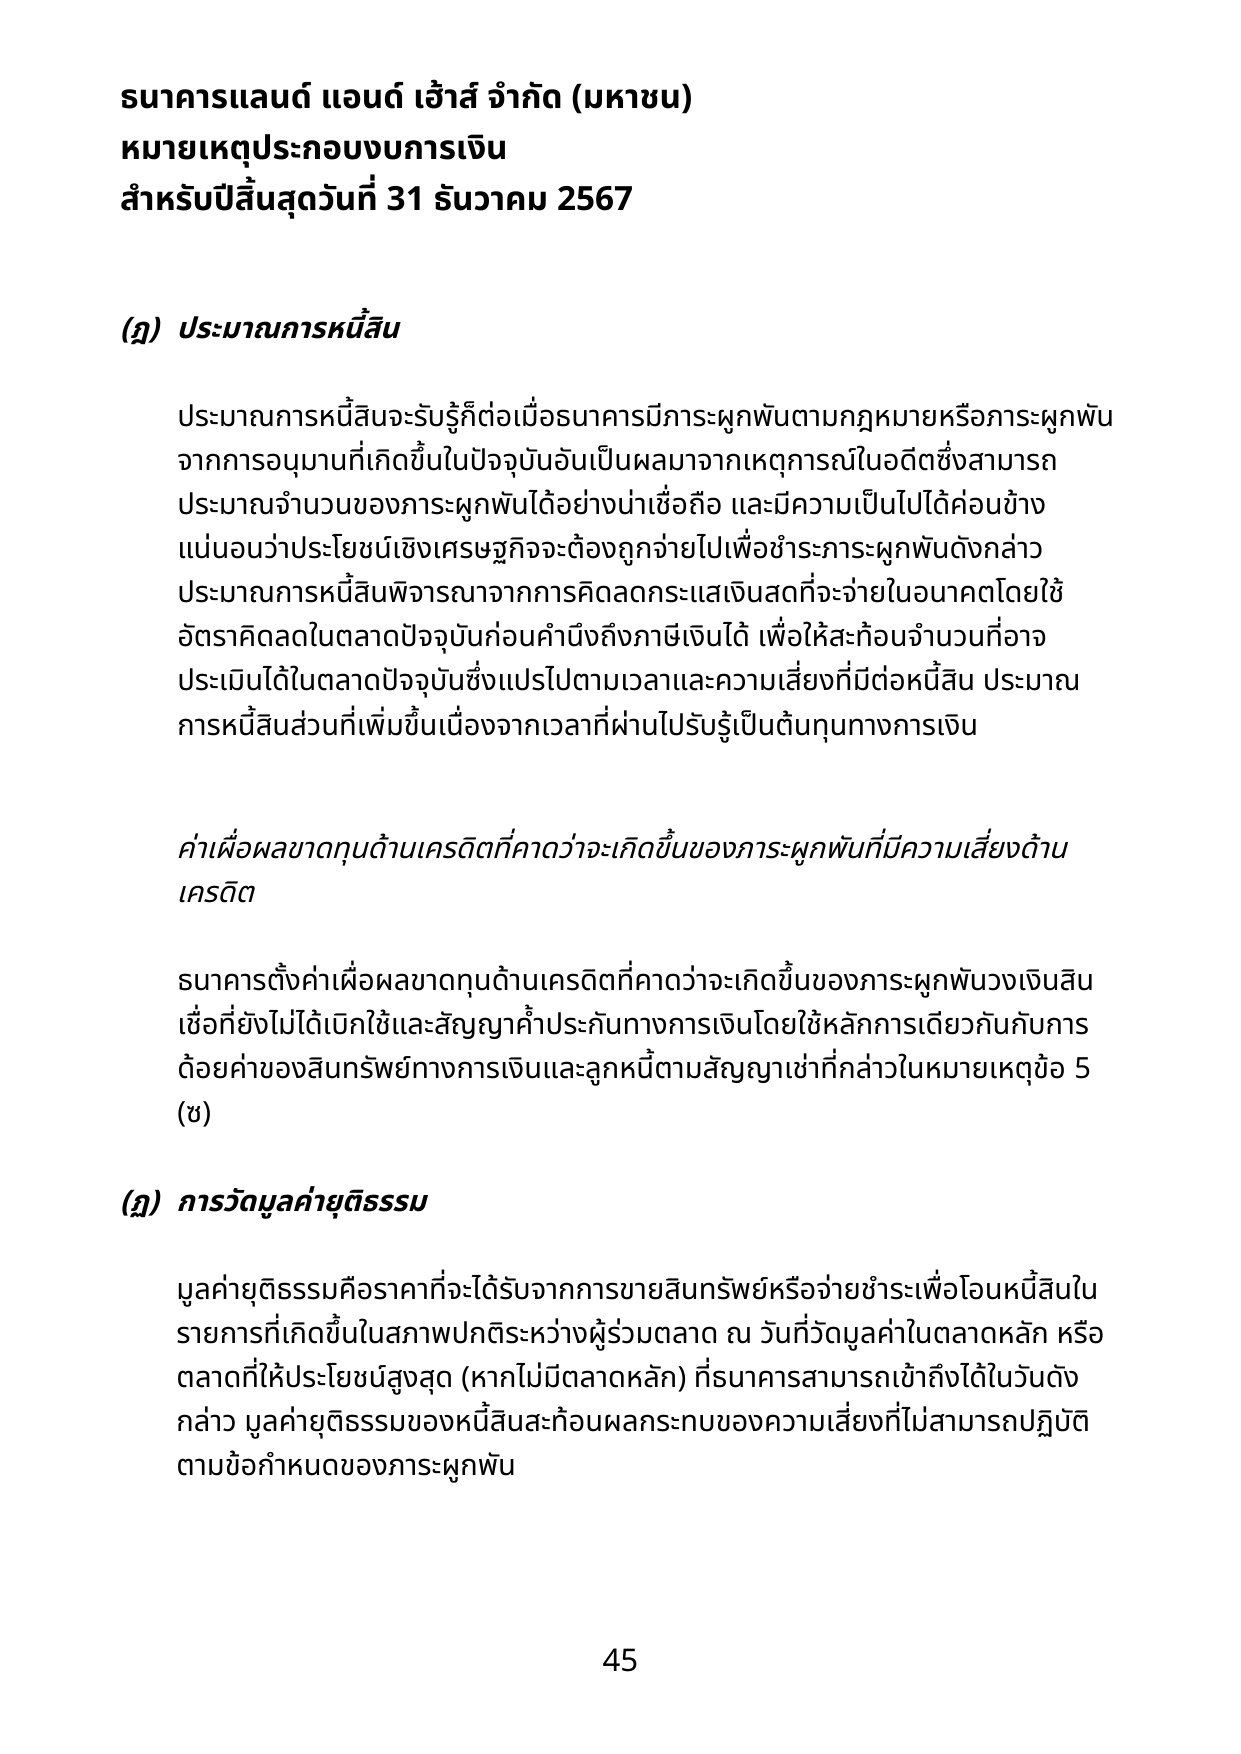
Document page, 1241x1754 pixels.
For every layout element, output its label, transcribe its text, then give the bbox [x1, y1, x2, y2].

text ธนาคารตั้งค่าเผื่อผลขาดทุนด้านเครดิตที่คาดว่าจะเกิดขึ้นของภาระผูกพันวงเงินสินเชื่อที่ยังไม่ได้เบิกใช้และสัญญาค้ำประกันทางการเงินโดยใช้หลักการเดียวกันกับการด้อยค่าของสินทรัพย์ทางการเงินและลูกหนี้ตามสัญญาเช่าที่กล่าวในหมายเหตุข้อ 5 (ซ) [177, 959, 1120, 1136]
text ค่าเผื่อผลขาดทุนด้านเครดิตที่คาดว่าจะเกิดขึ้นของภาระผูกพันที่มีความเสี่ยงด้านเครดิต [176, 827, 1117, 916]
text ประมาณการหนี้สินจะรับรู้ก็ต่อเมื่อธนาคารมีภาระผูกพันตามกฎหมายหรือภาระผูกพันจากการอนุมานที่เกิดขึ้นในปัจจุบันอันเป็นผลมาจากเหตุการณ์ในอดีตซึ่งสามารถประมาณจำนวนของภาระผูกพันได้อย่างน่าเชื่อถือ และมีความเป็นไปได้ค่อนข้างแน่นอนว่าประโยชน์เชิงเศรษฐกิจจะต้องถูกจ่ายไปเพื่อชำระภาระผูกพันดังกล่าว ประมาณการหนี้สินพิจารณาจากการคิดลดกระแสเงินสดที่จะจ่ายในอนาคตโดยใช้อัตราคิดลดในตลาดปัจจุบันก่อนคำนึงถึงภาษีเงินได้ เพื่อให้สะท้อนจำนวนที่อาจประเมินได้ในตลาดปัจจุบันซึ่งแปรไปตามเวลาและความเสี่ยงที่มีต่อหนี้สิน ประมาณการหนี้สินส่วนที่เพิ่มขึ้นเนื่องจากเวลาที่ผ่านไปรับรู้เป็นต้นทุนทางการเงิน [177, 396, 1120, 748]
subtitle (ฏ) การวัดมูลค่ายุติธรรม [120, 1180, 1120, 1224]
subtitle (ฎ) ประมาณการหนี้สิน [120, 307, 1120, 351]
text มูลค่ายุติธรรมคือราคาที่จะได้รับจากการขายสินทรัพย์หรือจ่ายชำระเพื่อโอนหนี้สินในรายการที่เกิดขึ้นในสภาพปกติระหว่างผู้ร่วมตลาด ณ วันที่วัดมูลค่าในตลาดหลัก หรือตลาดที่ให้ประโยชน์สูงสุด (หากไม่มีตลาดหลัก) ที่ธนาคารสามารถเข้าถึงได้ในวันดังกล่าว มูลค่ายุติธรรมของหนี้สินสะท้อนผลกระทบของความเสี่ยงที่ไม่สามารถปฏิบัติตามข้อกำหนดของภาระผูกพัน [176, 1268, 1120, 1488]
